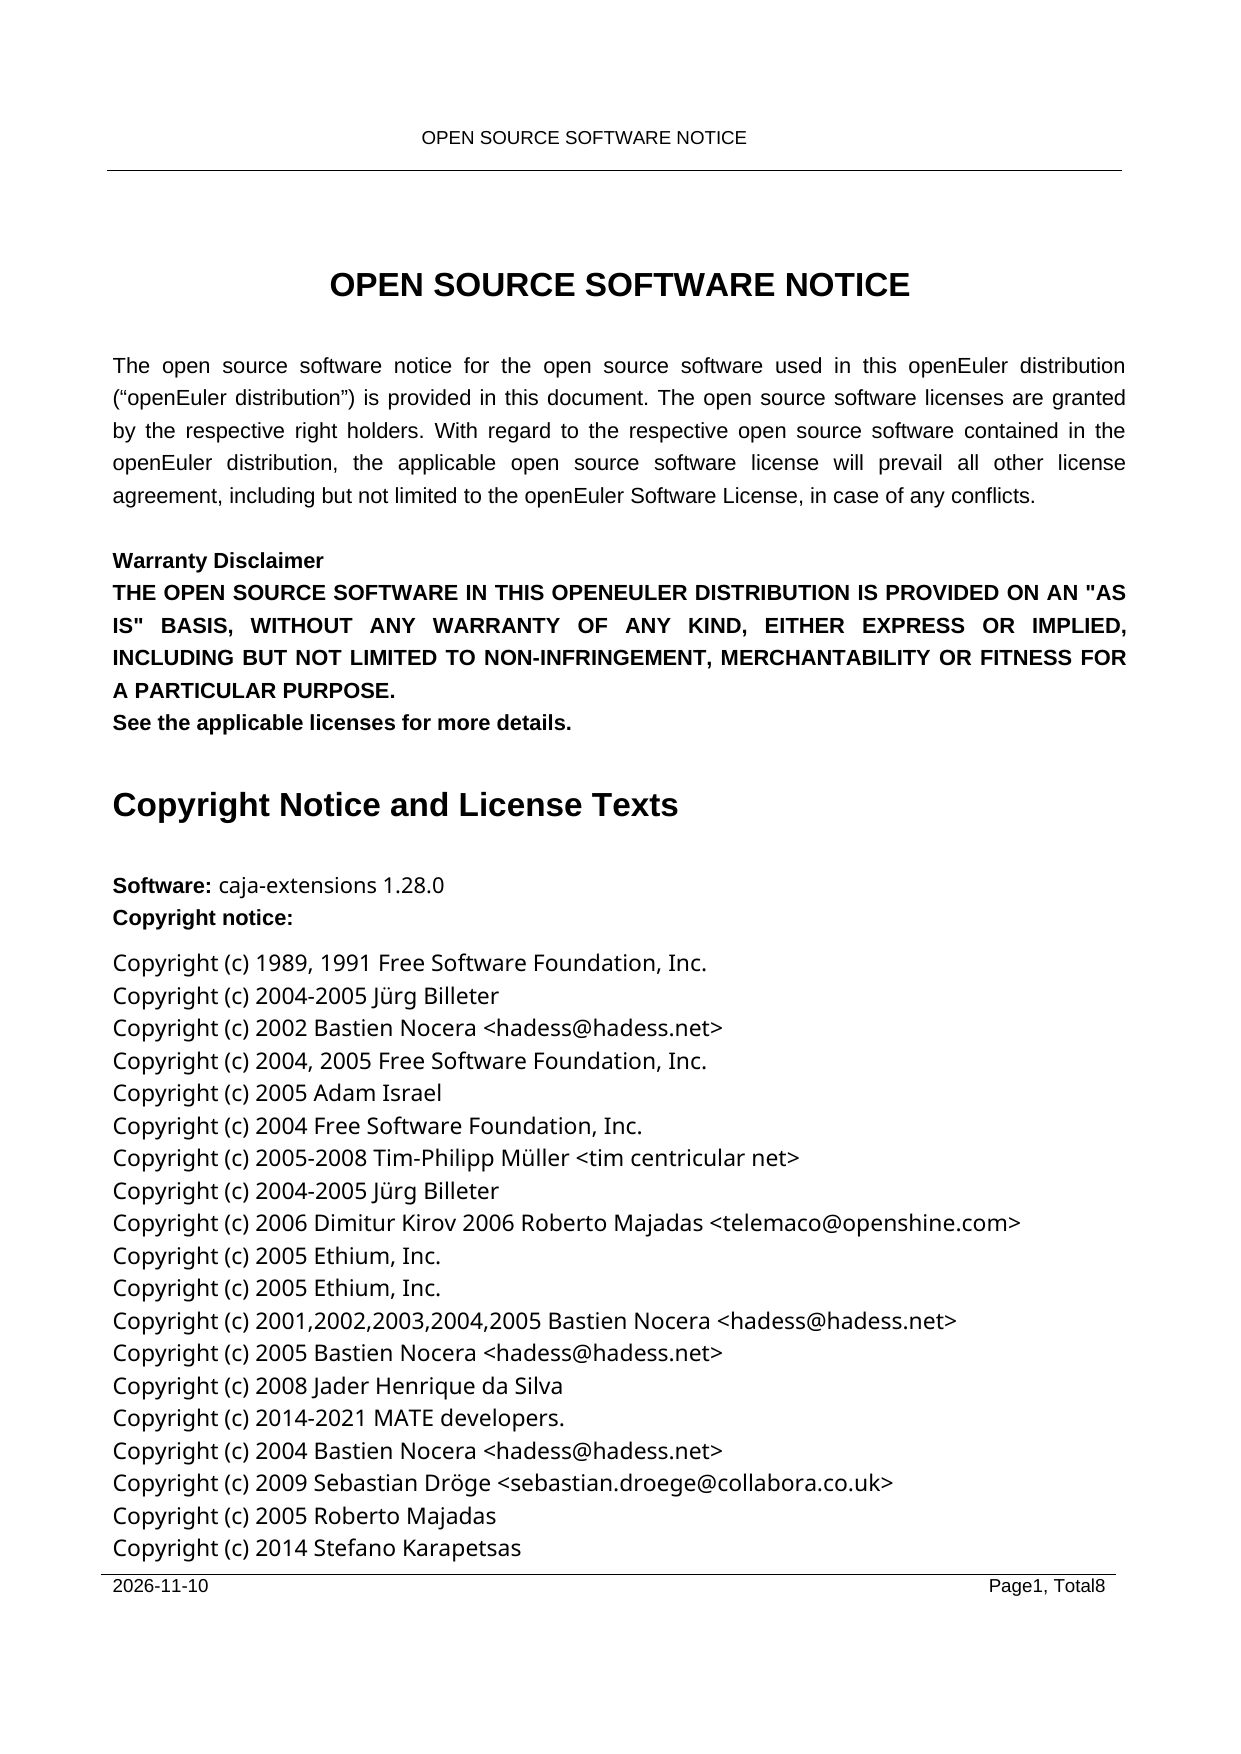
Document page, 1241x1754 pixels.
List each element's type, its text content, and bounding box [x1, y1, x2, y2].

text Copyright notice: [112, 901, 1128, 934]
title Software: caja-extensions 1.28.0 [112, 869, 1128, 901]
text Warranty Disclaimer [112, 544, 1128, 576]
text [112, 947, 1128, 1564]
text The open source software notice for the open source software used in this openEuler distribution (“openEuler distribution”) is provided in this document. The open source software licenses are granted by the respective right holders. With regard to the respective open source software contained in the openEuler distribution, the applicable open source software license will prevail all other license agreement, including but not limited to the openEuler Software License, in case of any conflicts. [112, 349, 1128, 511]
text Copyright Notice and License Texts [112, 771, 1128, 836]
text OPEN SOURCE SOFTWARE NOTICE [112, 251, 1128, 316]
text THE OPEN SOURCE SOFTWARE IN THIS OPENEULER DISTRIBUTION IS PROVIDED ON AN "AS IS" BASIS, WITHOUT ANY WARRANTY OF ANY KIND, EITHER EXPRESS OR IMPLIED, INCLUDING BUT NOT LIMITED TO NON-INFRINGEMENT, MERCHANTABILITY OR FITNESS FOR A PARTICULAR PURPOSE. See the applicable licenses for more details. [112, 576, 1128, 739]
